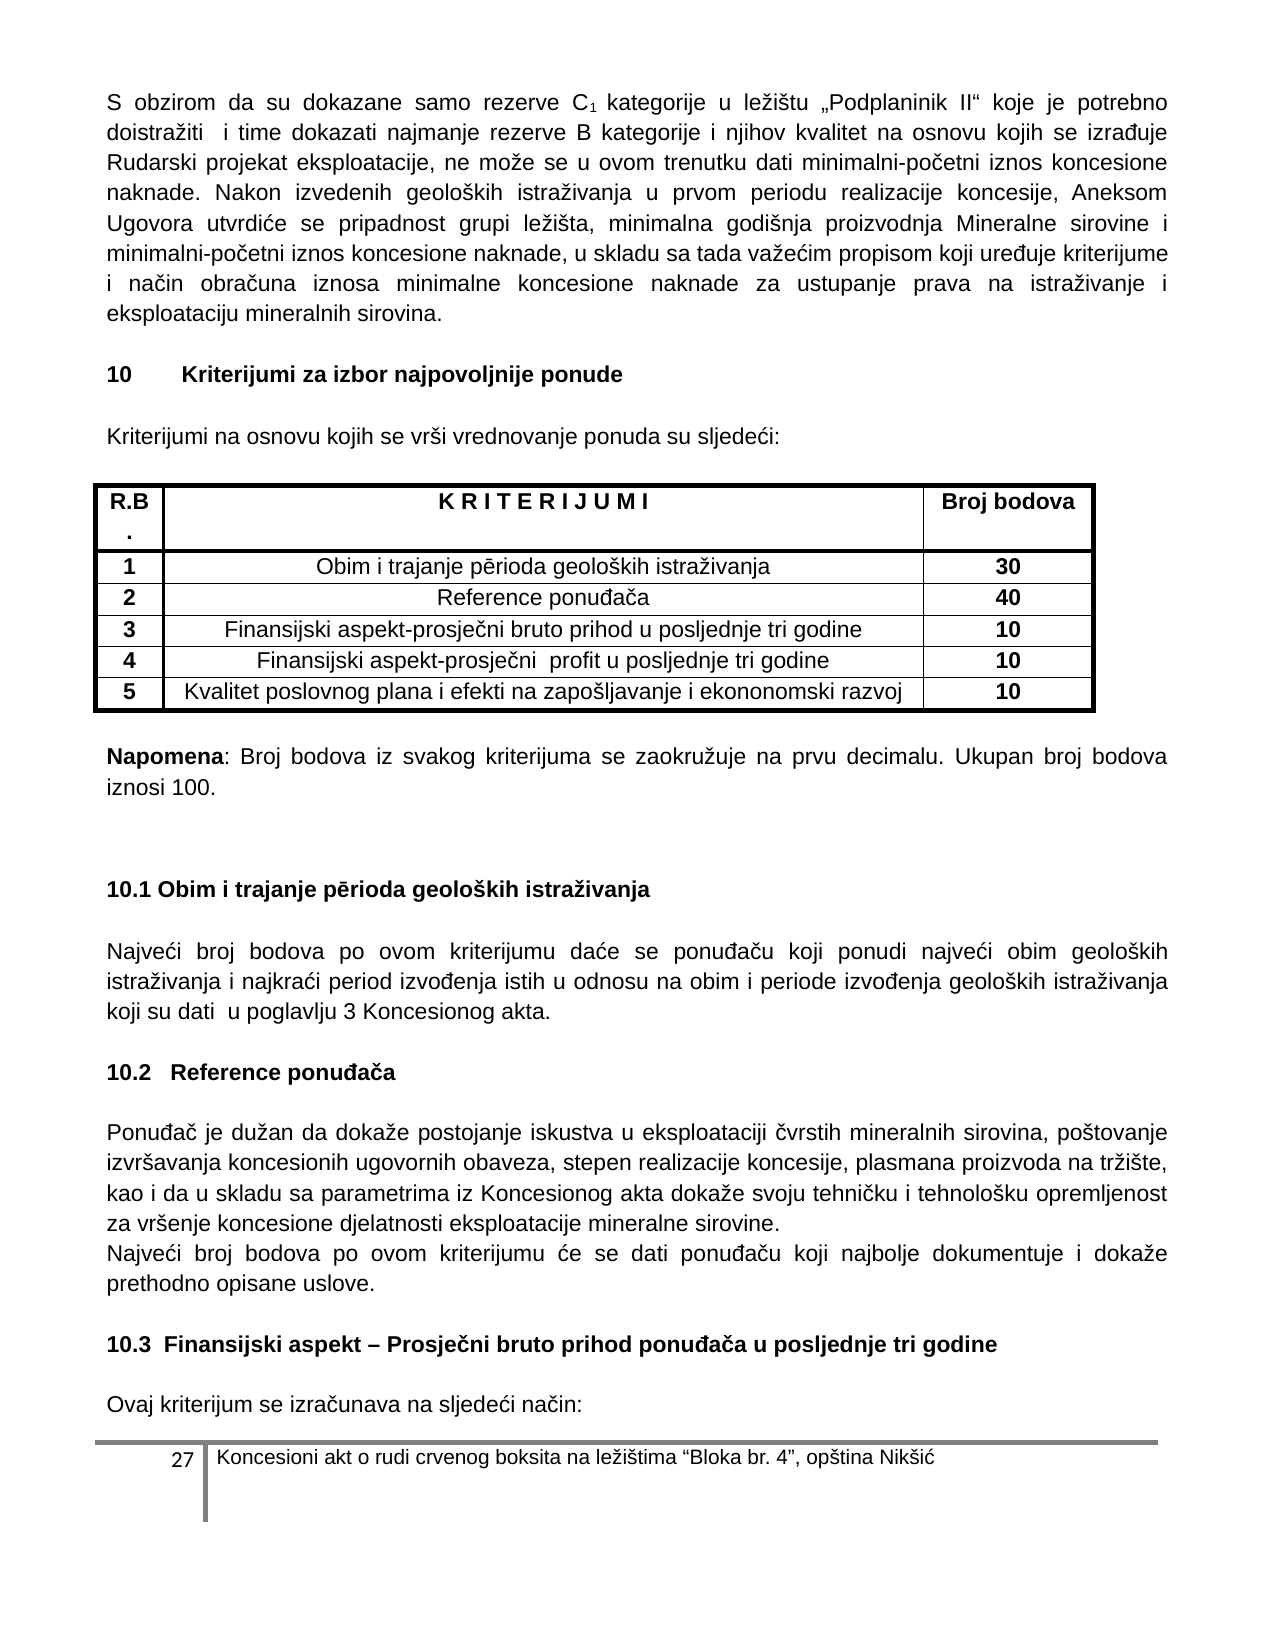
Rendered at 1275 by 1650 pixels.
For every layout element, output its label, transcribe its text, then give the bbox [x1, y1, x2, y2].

table_cell Finansijski aspekt-prosječni profit u posljednje tri godine [165, 647, 923, 677]
table_cell 3 [98, 616, 162, 646]
table_cell 1 [98, 553, 162, 583]
table_cell 30 [924, 553, 1091, 583]
table_cell 10 [924, 616, 1091, 646]
text Ovaj kriterijum se izračunava na sljedeći način: [106, 1391, 1169, 1417]
text Ponuđač je dužan da dokaže postojanje iskustva u eksploataciji čvrstih mineralnih sirovina, poštovanje izvršavanja koncesionih ugovornih obaveza, stepen realizacije koncesije, plasmana proizvoda na tržište, kao i da u skladu sa parametrima iz Koncesionog akta dokaže svoju tehničku i tehnološku opremljenost za vršenje koncesione djelatnosti eksploatacije mineralne sirovine. [106, 1119, 1169, 1236]
table_header Broj bodova [924, 488, 1091, 548]
subtitle 10.1 Obim i trajanje pērioda geoloških istraživanja [106, 876, 1169, 902]
subtitle 10.2 Reference ponuđača [106, 1059, 1169, 1085]
text Najveći broj bodova po ovom kriterijumu će se dati ponuđaču koji najbolje dokumentuje i dokaže prethodno opisane uslove. [106, 1240, 1169, 1297]
table_cell Reference ponuđača [165, 584, 923, 614]
table_cell 10 [924, 647, 1091, 677]
table_header K R I T E R I J U M I [165, 488, 923, 548]
text Napomena: Broj bodova iz svakog kriterijuma se zaokružuje na prvu decimalu. Ukupan broj bodova iznosi 100. [106, 743, 1169, 800]
subtitle 10.3 Finansijski aspekt – Prosječni bruto prihod ponuđača u posljednje tri godine [106, 1331, 1169, 1357]
table_cell Obim i trajanje pērioda geoloških istraživanja [165, 553, 923, 583]
text Najveći broj bodova po ovom kriterijumu daće se ponuđaču koji ponudi najveći obim geoloških istraživanja i najkraći period izvođenja istih u odnosu na obim i periode izvođenja geoloških istraživanja koji su dati u poglavlju 3 Koncesionog akta. [106, 938, 1169, 1025]
text Kriterijumi na osnovu kojih se vrši vrednovanje ponuda su sljedeći: [106, 423, 1169, 449]
table_cell 10 [924, 678, 1091, 708]
table_cell 2 [98, 584, 162, 614]
table_cell 40 [924, 584, 1091, 614]
table_cell 5 [98, 678, 162, 708]
subtitle Kriterijumi za izbor najpovoljnije ponude [106, 361, 1169, 387]
table_header R.B. [98, 488, 162, 548]
table_cell Finansijski aspekt-prosječni bruto prihod u posljednje tri godine [165, 616, 923, 646]
text S obzirom da su dokazane samo rezerve C1 kategorije u ležištu „Podplaninik II“ koje je potrebno doistražiti i time dokazati najmanje rezerve B kategorije i njihov kvalitet na osnovu kojih se izrađuje Rudarski projekat eksploatacije, ne može se u ovom trenutku dati minimalni-početni iznos koncesione naknade. Nakon izvedenih geoloških istraživanja u prvom periodu realizacije koncesije, Aneksom Ugovora utvrdiće se pripadnost grupi ležišta, minimalna godišnja proizvodnja Mineralne sirovine i minimalni-početni iznos koncesione naknade, u skladu sa tada važećim propisom koji uređuje kriterijume i način obračuna iznosa minimalne koncesione naknade za ustupanje prava na istraživanje i eksploataciju mineralnih sirovina. [106, 89, 1169, 326]
table_cell 4 [98, 647, 162, 677]
table_cell Kvalitet poslovnog plana i efekti na zapošljavanje i ekononomski razvoj [165, 678, 923, 708]
